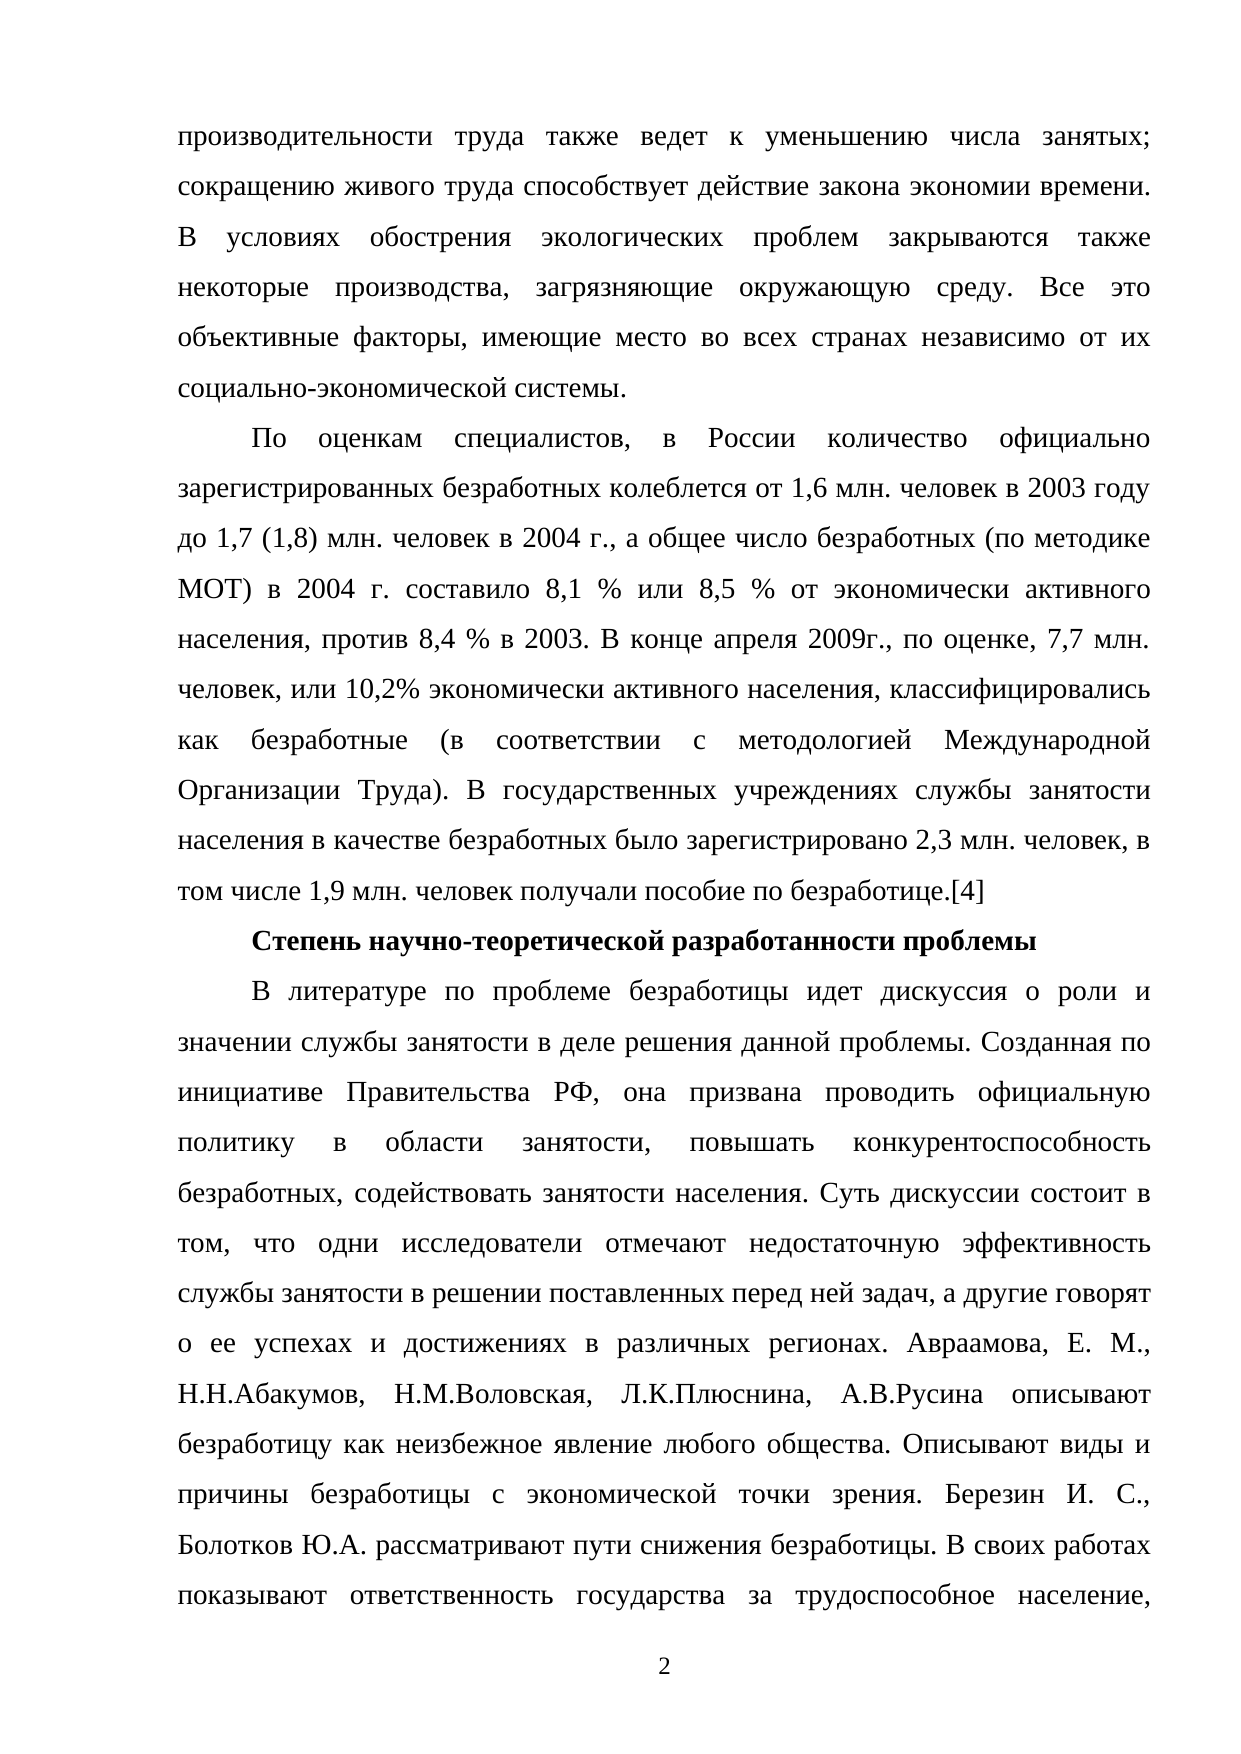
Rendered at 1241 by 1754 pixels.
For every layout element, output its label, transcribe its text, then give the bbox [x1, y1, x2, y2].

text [177, 973, 1152, 1611]
text По оценкам специалистов, в России количество официально зарегистрированных безработных колеблется от 1,6 млн. человек в 2003 году до 1,7 (1,8) млн. человек в ., а общее число безработных (по методике МОТ) в . составило 8,1 % или 8,5 % от экономически активного населения, против 8,4 % в 2003. В конце апреля 2009г., по оценке, 7,7 млн. человек, или 10,2% экономически активного населения, классифицировались как безработные (в соответствии с методологией Международной Организации Труда). В государственных учреждениях службы занятости населения в качестве безработных было зарегистрировано 2,3 млн. человек, в том числе 1,9 млн. человек получали пособие по безработице.[4] [177, 420, 1152, 906]
text Степень научно-теоретической разработанности проблемы [177, 923, 1152, 957]
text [177, 118, 1152, 403]
